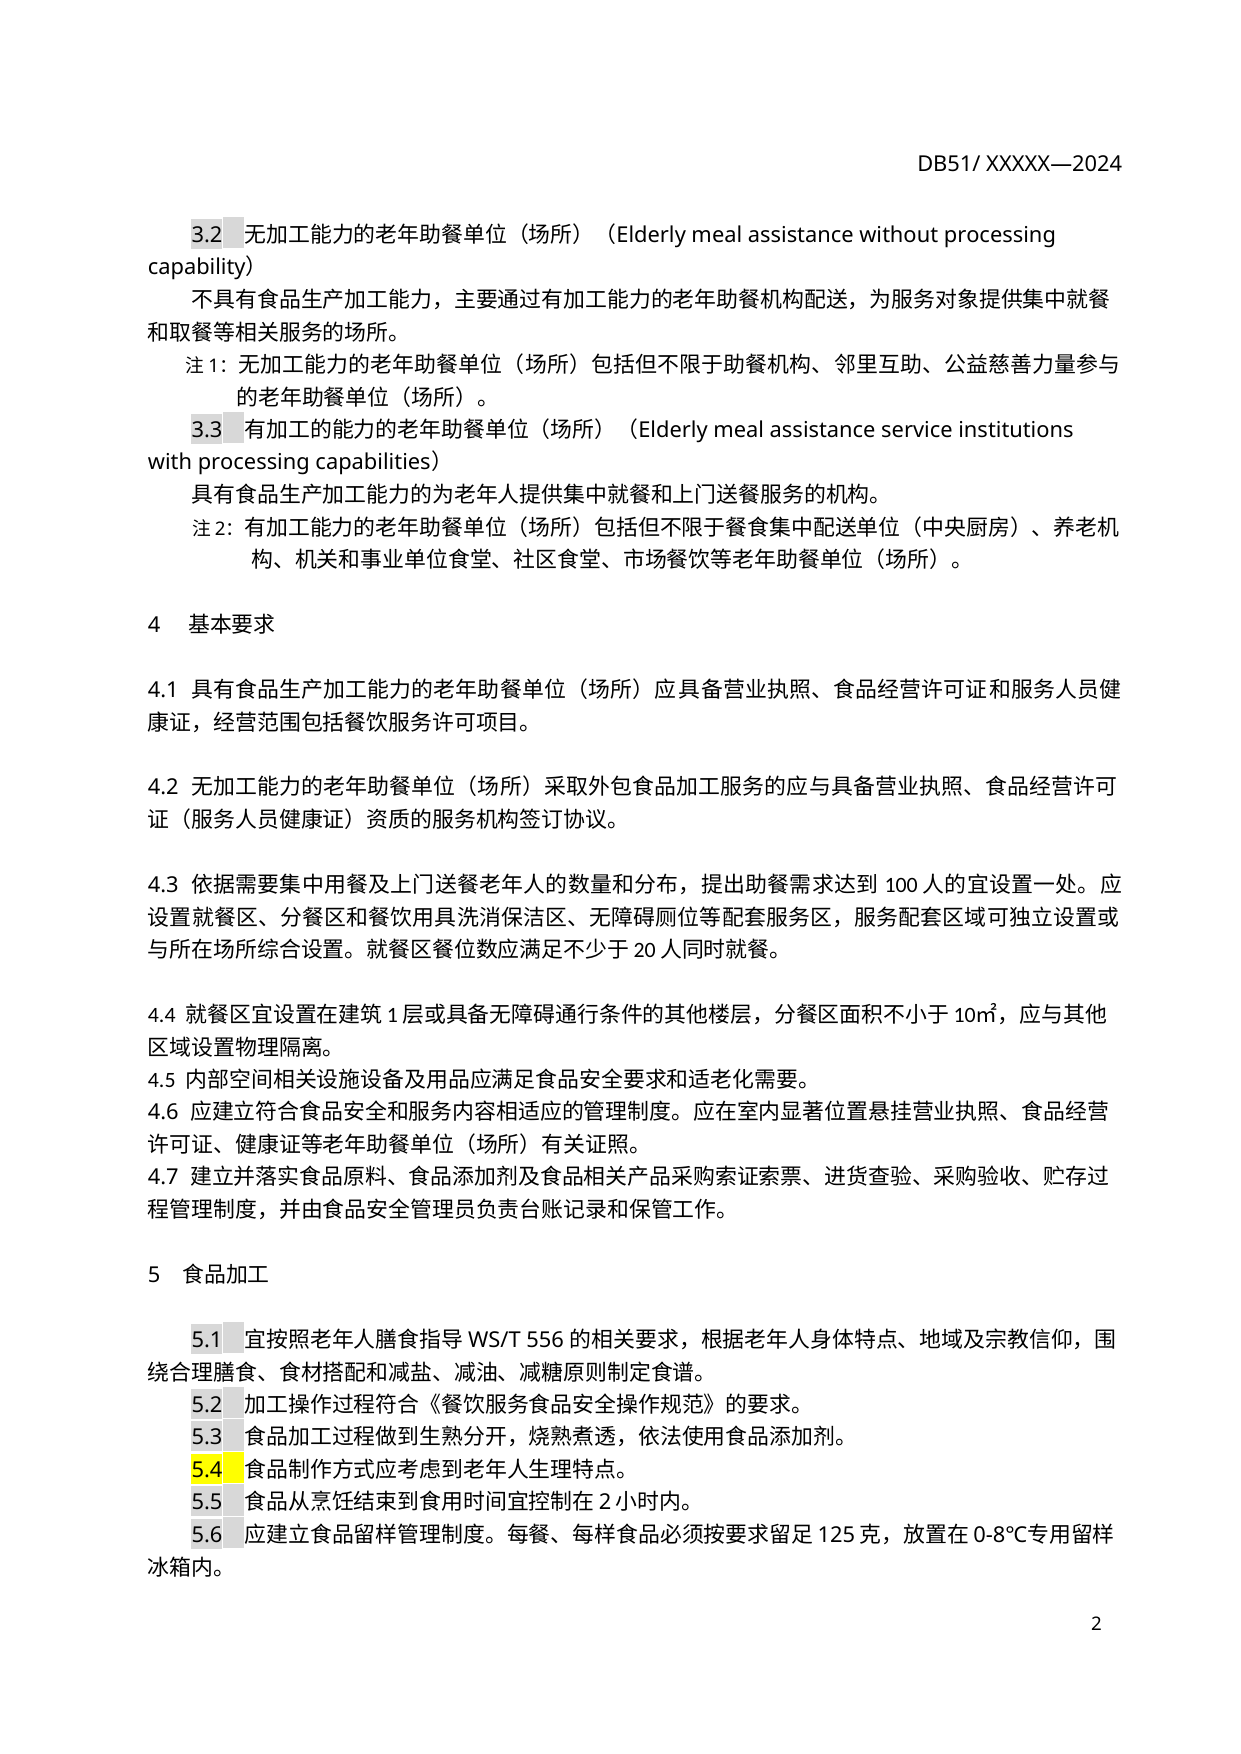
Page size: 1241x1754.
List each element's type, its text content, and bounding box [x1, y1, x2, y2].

text 注1：无加工能力的老年助餐单位（场所）包括但不限于助餐机构、邻里互助、公益慈善力量参与的老年助餐单位（场所）。 [185, 347, 1122, 412]
text 食品加工过程做到生熟分开，烧熟煮透，依法使用食品添加剂。 [148, 1419, 1122, 1452]
text 具有食品生产加工能力的为老年人提供集中就餐和上门送餐服务的机构。 [148, 477, 1122, 509]
list 4.5 内部空间相关设施设备及用品应满足食品安全要求和适老化需要。 [148, 1062, 1122, 1094]
text 食品从烹饪结束到食用时间宜控制在2小时内。 [148, 1484, 1122, 1517]
list 注2：有加工能力的老年助餐单位（场所）包括但不限于餐食集中配送单位（中央厨房）、养老机构、机关和事业单位食堂、社区食堂、市场餐饮等老年助餐单位（场所）。 [192, 509, 1122, 574]
text 应建立食品留样管理制度。每餐、每样食品必须按要求留足125克，放置在0-8℃专用留样冰箱内。 [148, 1517, 1122, 1582]
text 加工操作过程符合《餐饮服务食品安全操作规范》的要求。 [148, 1387, 1122, 1419]
text 基本要求 [148, 607, 1122, 639]
text 有加工的能力的老年助餐单位（场所）（Elderly meal assistance service institutions with processing capabilities） [148, 412, 1122, 477]
list 4.1 具有食品生产加工能力的老年助餐单位（场所）应具备营业执照、食品经营许可证和服务人员健康证，经营范围包括餐饮服务许可项目。 [148, 672, 1122, 737]
text 食品制作方式应考虑到老年人生理特点。 [148, 1452, 1122, 1484]
list 不具有食品生产加工能力，主要通过有加工能力的老年助餐机构配送，为服务对象提供集中就餐和取餐等相关服务的场所。 [148, 282, 1122, 347]
list 4.7 建立并落实食品原料、食品添加剂及食品相关产品采购索证索票、进货查验、采购验收、贮存过程管理制度，并由食品安全管理员负责台账记录和保管工作。 [148, 1159, 1122, 1224]
text 食品加工 [148, 1257, 1122, 1289]
list 4.3 依据需要集中用餐及上门送餐老年人的数量和分布，提出助餐需求达到100人的宜设置一处。应设置就餐区、分餐区和餐饮用具洗消保洁区、无障碍厕位等配套服务区，服务配套区域可独立设置或与所在场所综合设置。就餐区餐位数应满足不少于20人同时就餐。 [148, 867, 1122, 964]
list 4.2 无加工能力的老年助餐单位（场所）采取外包食品加工服务的应与具备营业执照、食品经营许可证（服务人员健康证）资质的服务机构签订协议。 [148, 769, 1122, 834]
text 宜按照老年人膳食指导 WS/T 556 的相关要求，根据老年人身体特点、地域及宗教信仰，围绕合理膳食、食材搭配和减盐、减油、减糖原则制定食谱。 [148, 1322, 1122, 1387]
text 无加工能力的老年助餐单位（场所）（Elderly meal assistance without processing capability） [148, 217, 1122, 282]
list 4.4 就餐区宜设置在建筑1层或具备无障碍通行条件的其他楼层，分餐区面积不小于10㎡，应与其他区域设置物理隔离。 [148, 997, 1122, 1062]
list 4.6 应建立符合食品安全和服务内容相适应的管理制度。应在室内显著位置悬挂营业执照、食品经营许可证、健康证等老年助餐单位（场所）有关证照。 [148, 1094, 1122, 1159]
